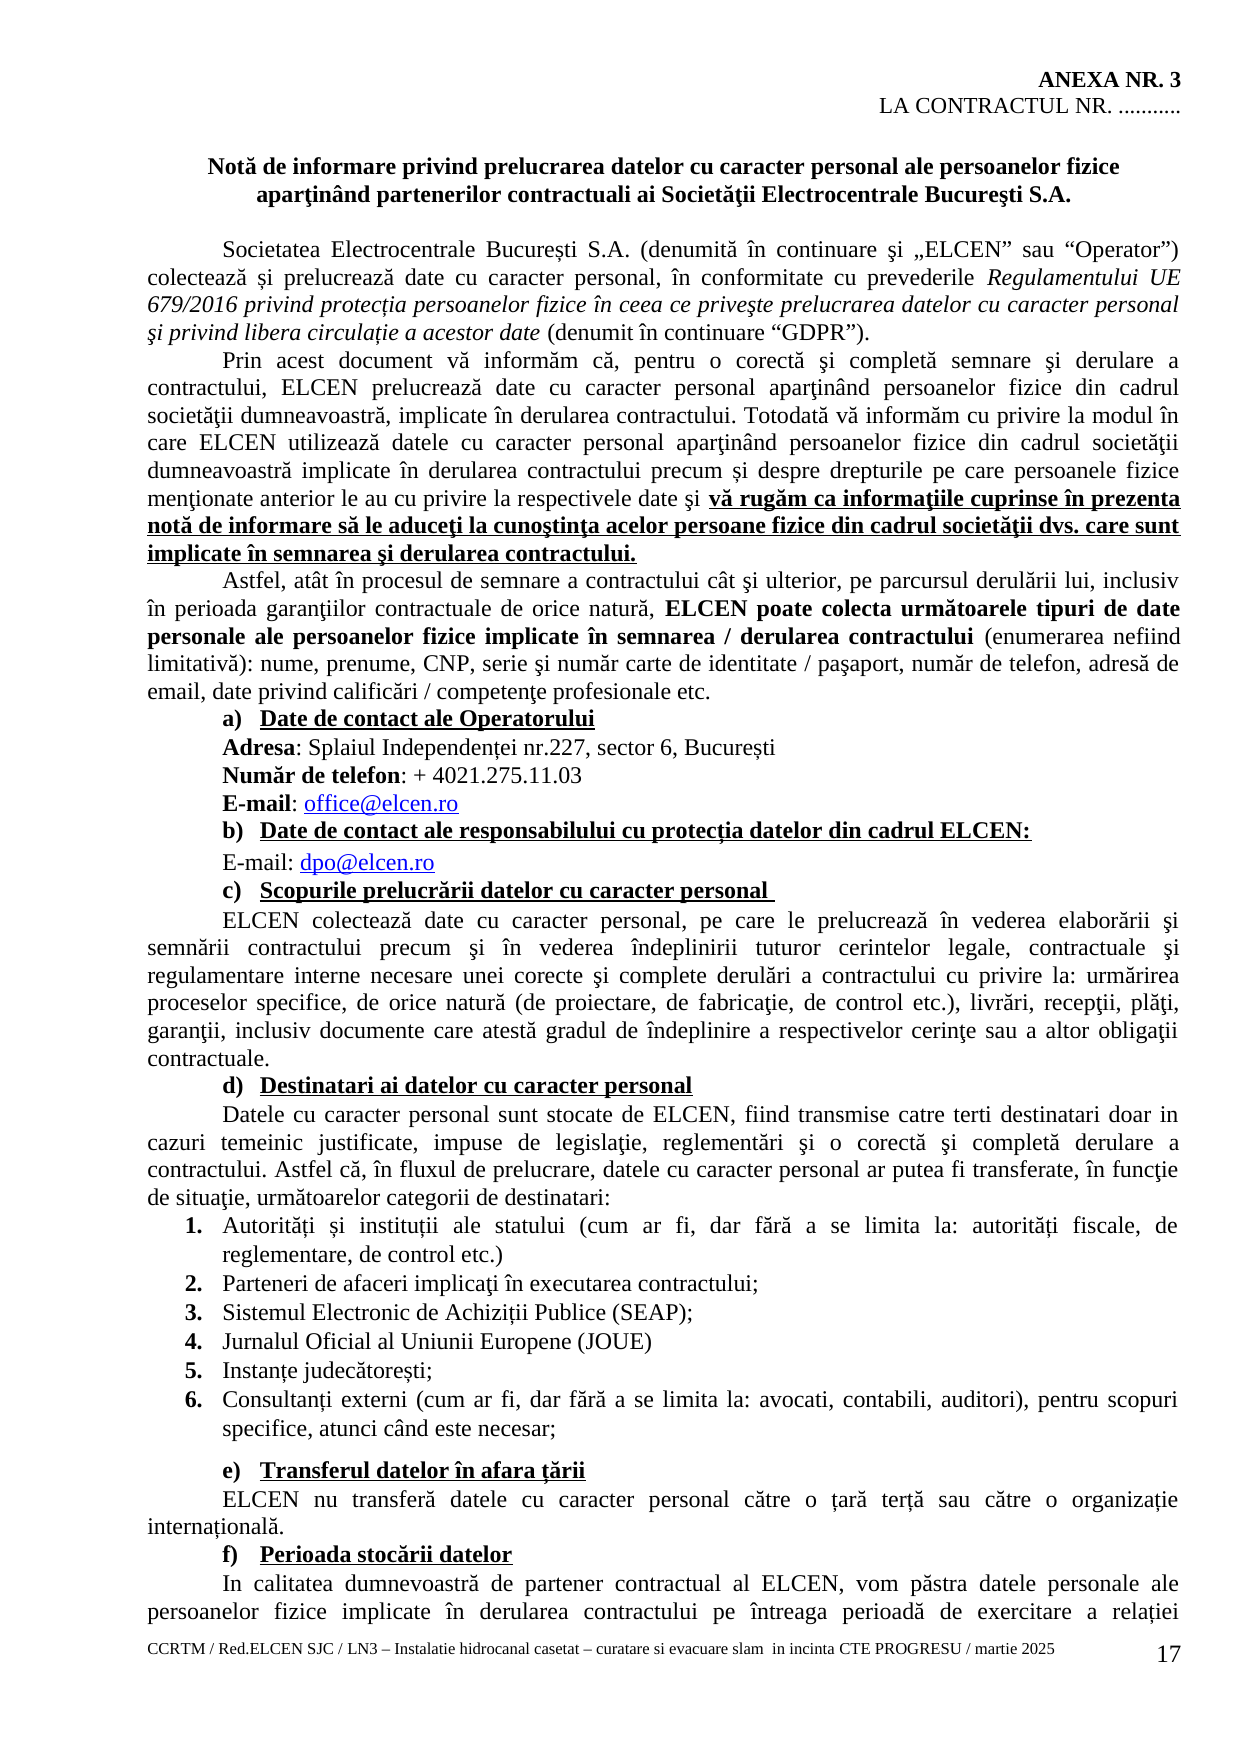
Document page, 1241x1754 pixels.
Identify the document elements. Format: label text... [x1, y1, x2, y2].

text E-mail: dpo@elcen.ro [147, 848, 1181, 876]
text anexa nr. 3 [147, 66, 1181, 92]
text LA CONTRACTUL NR. ........... [147, 92, 1181, 119]
list Sistemul Electronic de Achiziții Publice (SEAP); [184, 1297, 1181, 1325]
list Instanțe judecătorești; [184, 1356, 1181, 1383]
text Notă de informare privind prelucrarea datelor cu caracter personal ale persoanelor fizice aparţinând partenerilor contractuali ai Societăţii Electrocentrale Bucureşti S.A. [147, 152, 1181, 208]
list Date de contact ale Operatorului [222, 704, 1181, 732]
list Jurnalul Oficial al Uniunii Europene (JOUE) [184, 1327, 1181, 1354]
text ELCEN nu transferă datele cu caracter personal către o țară terță sau către o organizație internațională. [147, 1485, 1181, 1540]
text Prin acest document vă informăm că, pentru o corectă şi completă semnare şi derulare a contractului, ELCEN prelucrează date cu caracter personal aparţinând persoanelor fizice din cadrul societăţii dumneavoastră, implicate în derularea contractului. Totodată vă informăm cu privire la modul în care ELCEN utilizează datele cu caracter personal aparţinând persoanelor fizice din cadrul societăţii dumneavoastră implicate în derularea contractului precum și despre drepturile pe care persoanele fizice menţionate anterior le au cu privire la respectivele date şi vă rugăm ca informaţiile cuprinse în prezenta notă de informare să le aduceţi la cunoştinţa acelor persoane fizice din cadrul societăţii dvs. care sunt implicate în semnarea şi derularea contractului. [147, 346, 1181, 535]
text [147, 1569, 1181, 1624]
list Parteneri de afaceri implicaţi în executarea contractului; [184, 1268, 1181, 1296]
text Societatea Electrocentrale București S.A. (denumită în continuare şi „ELCEN” sau “Operator”) colectează și prelucrează date cu caracter personal, în conformitate cu prevederile Regulamentului UE 679/2016 privind protecția persoanelor fizice în ceea ce priveşte prelucrarea datelor cu caracter personal şi privind libera circulație a acestor date (denumit în continuare “GDPR”). [147, 235, 1181, 346]
list Destinatari ai datelor cu caracter personal [222, 1071, 1181, 1099]
list Consultanți externi (cum ar fi, dar fără a se limita la: avocati, contabili, auditori), pentru scopuri specifice, atunci când este necesar; [184, 1385, 1181, 1442]
list Date de contact ale responsabilului cu protecția datelor din cadrul ELCEN: [222, 816, 1240, 844]
list Scopurile prelucrării datelor cu caracter personal [222, 876, 1181, 904]
list Transferul datelor în afara țării [222, 1456, 1181, 1483]
text Datele cu caracter personal sunt stocate de ELCEN, fiind transmise catre terti destinatari doar in cazuri temeinic justificate, impuse de legislaţie, reglementări şi o corectă şi completă derulare a contractului. Astfel că, în fluxul de prelucrare, datele cu caracter personal ar putea fi transferate, în funcţie de situaţie, următoarelor categorii de destinatari: [147, 1100, 1181, 1211]
text E-mail: office@elcen.ro [147, 789, 1181, 816]
text Număr de telefon: + 4021.275.11.03 [147, 761, 1181, 789]
list Perioada stocării datelor [222, 1540, 1181, 1568]
text Astfel, atât în procesul de semnare a contractului cât şi ulterior, pe parcursul derulării lui, inclusiv în perioada garanţiilor contractuale de orice natură, ELCEN poate colecta următoarele tipuri de date personale ale persoanelor fizice implicate în semnarea / derularea contractului (enumerarea nefiind limitativă): nume, prenume, CNP, serie şi număr carte de identitate / paşaport, număr de telefon, adresă de email, date privind calificări / competenţe profesionale etc. [147, 566, 1181, 704]
text ELCEN colectează date cu caracter personal, pe care le prelucrează în vederea elaborării şi semnării contractului precum şi în vederea îndeplinirii tuturor cerintelor legale, contractuale şi regulamentare interne necesare unei corecte şi complete derulări a contractului cu privire la: urmărirea proceselor specifice, de orice natură (de proiectare, de fabricaţie, de control etc.), livrări, recepţii, plăţi, garanţii, inclusiv documente care atestă gradul de îndeplinire a respectivelor cerinţe sau a altor obligaţii contractuale. [147, 906, 1181, 1071]
list Autorități și instituții ale statului (cum ar fi, dar fără a se limita la: autorități fiscale, de reglementare, de control etc.) [184, 1211, 1181, 1267]
text Adresa: Splaiul Independenței nr.227, sector 6, București [147, 733, 1181, 761]
